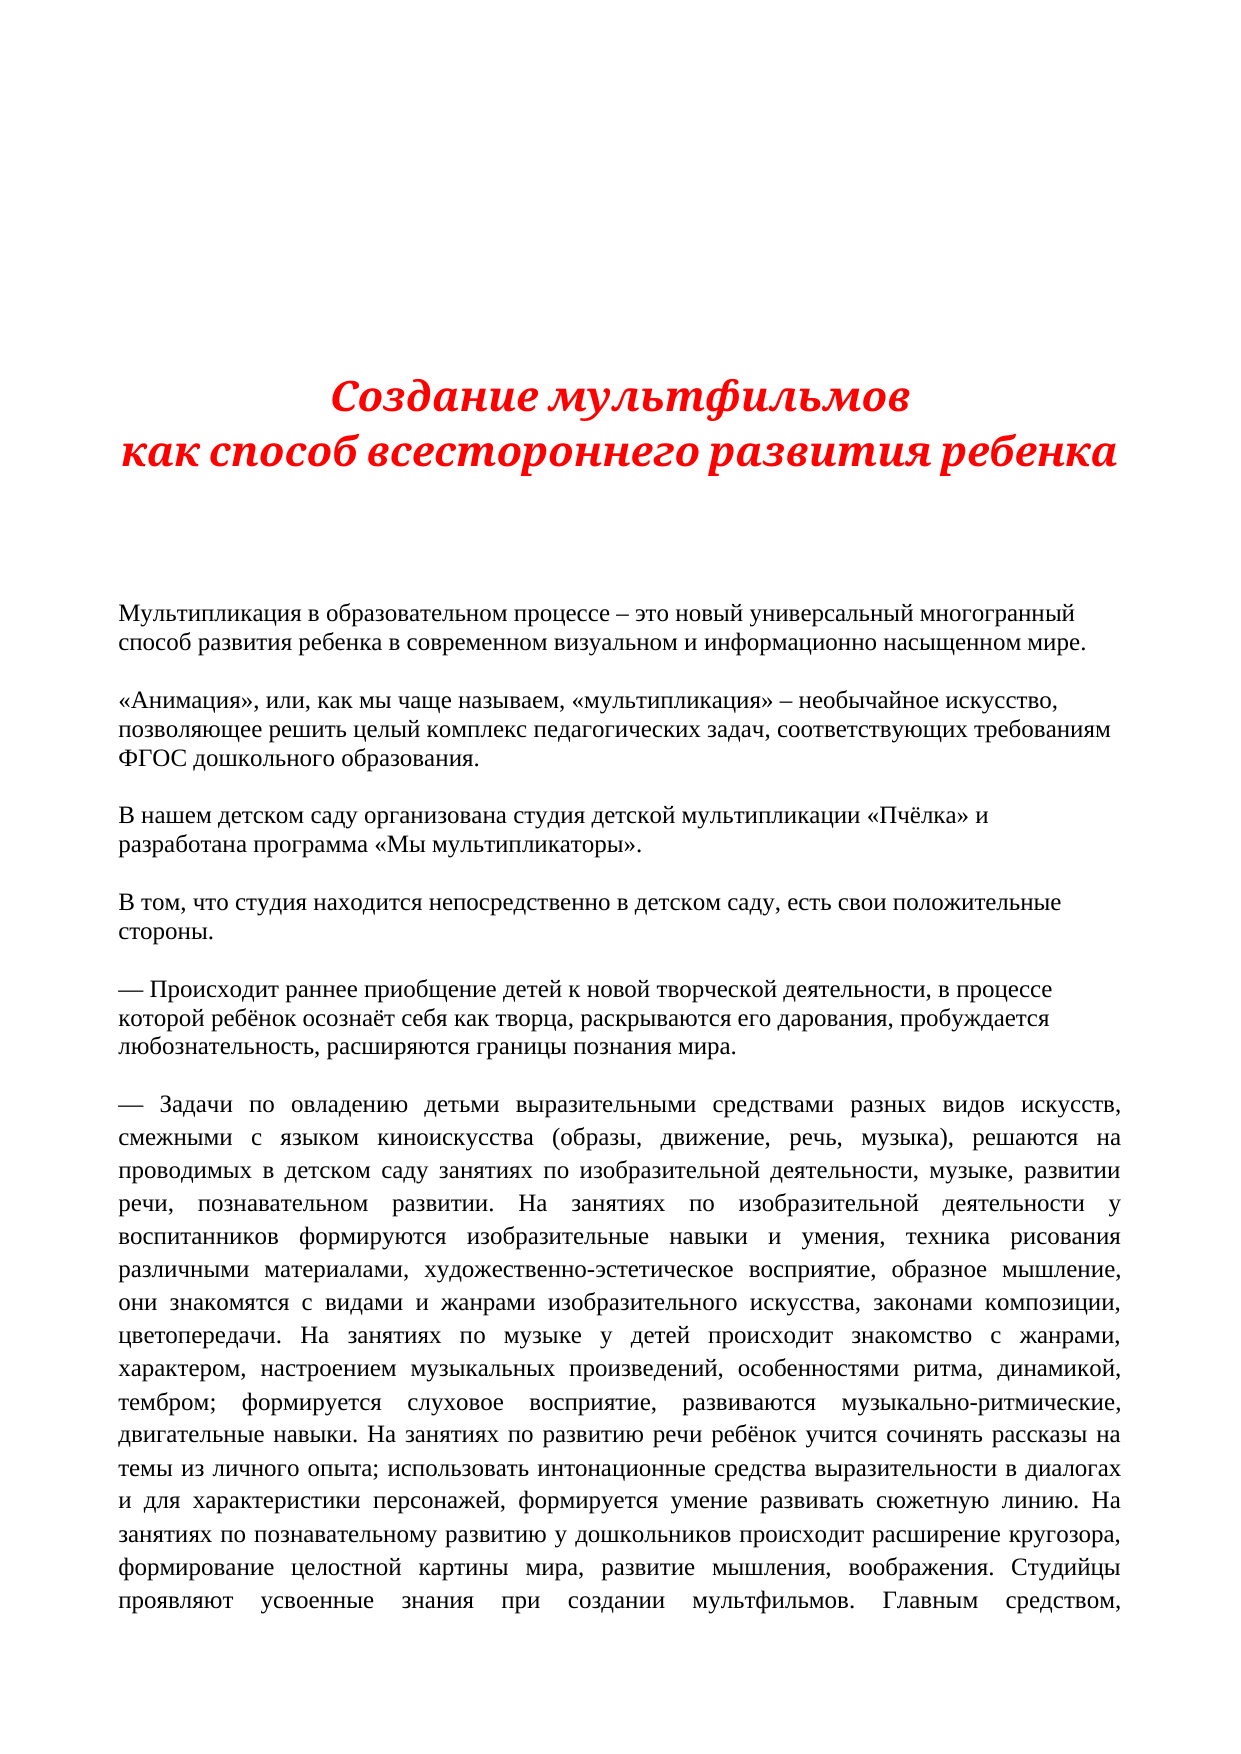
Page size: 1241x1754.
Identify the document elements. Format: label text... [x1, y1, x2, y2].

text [118, 1089, 1122, 1613]
subtitle Создание мультфильмов как способ всестороннего развития ребенка [118, 374, 1122, 477]
text — Происходит раннее приобщение детей к новой творческой деятельности, в процессе которой ребёнок осознаёт себя как творца, раскрываются его дарования, пробуждается любознательность, расширяются границы познания мира. [118, 974, 1122, 1060]
text Мультипликация в образовательном процессе – это новый универсальный многогранный способ развития ребенка в современном визуальном и информационно насыщенном мире. [118, 598, 1122, 656]
text В том, что студия находится непосредственно в детском саду, есть свои положительные стороны. [118, 887, 1122, 945]
text В нашем детском саду организована студия детской мультипликации «Пчёлка» и разработана программа «Мы мультипликаторы». [118, 801, 1122, 858]
text «Анимация», или, как мы чаще называем, «мультипликация» – необычайное искусство, позволяющее решить целый комплекс педагогических задач, соответствующих требованиям ФГОС дошкольного образования. [118, 685, 1122, 771]
